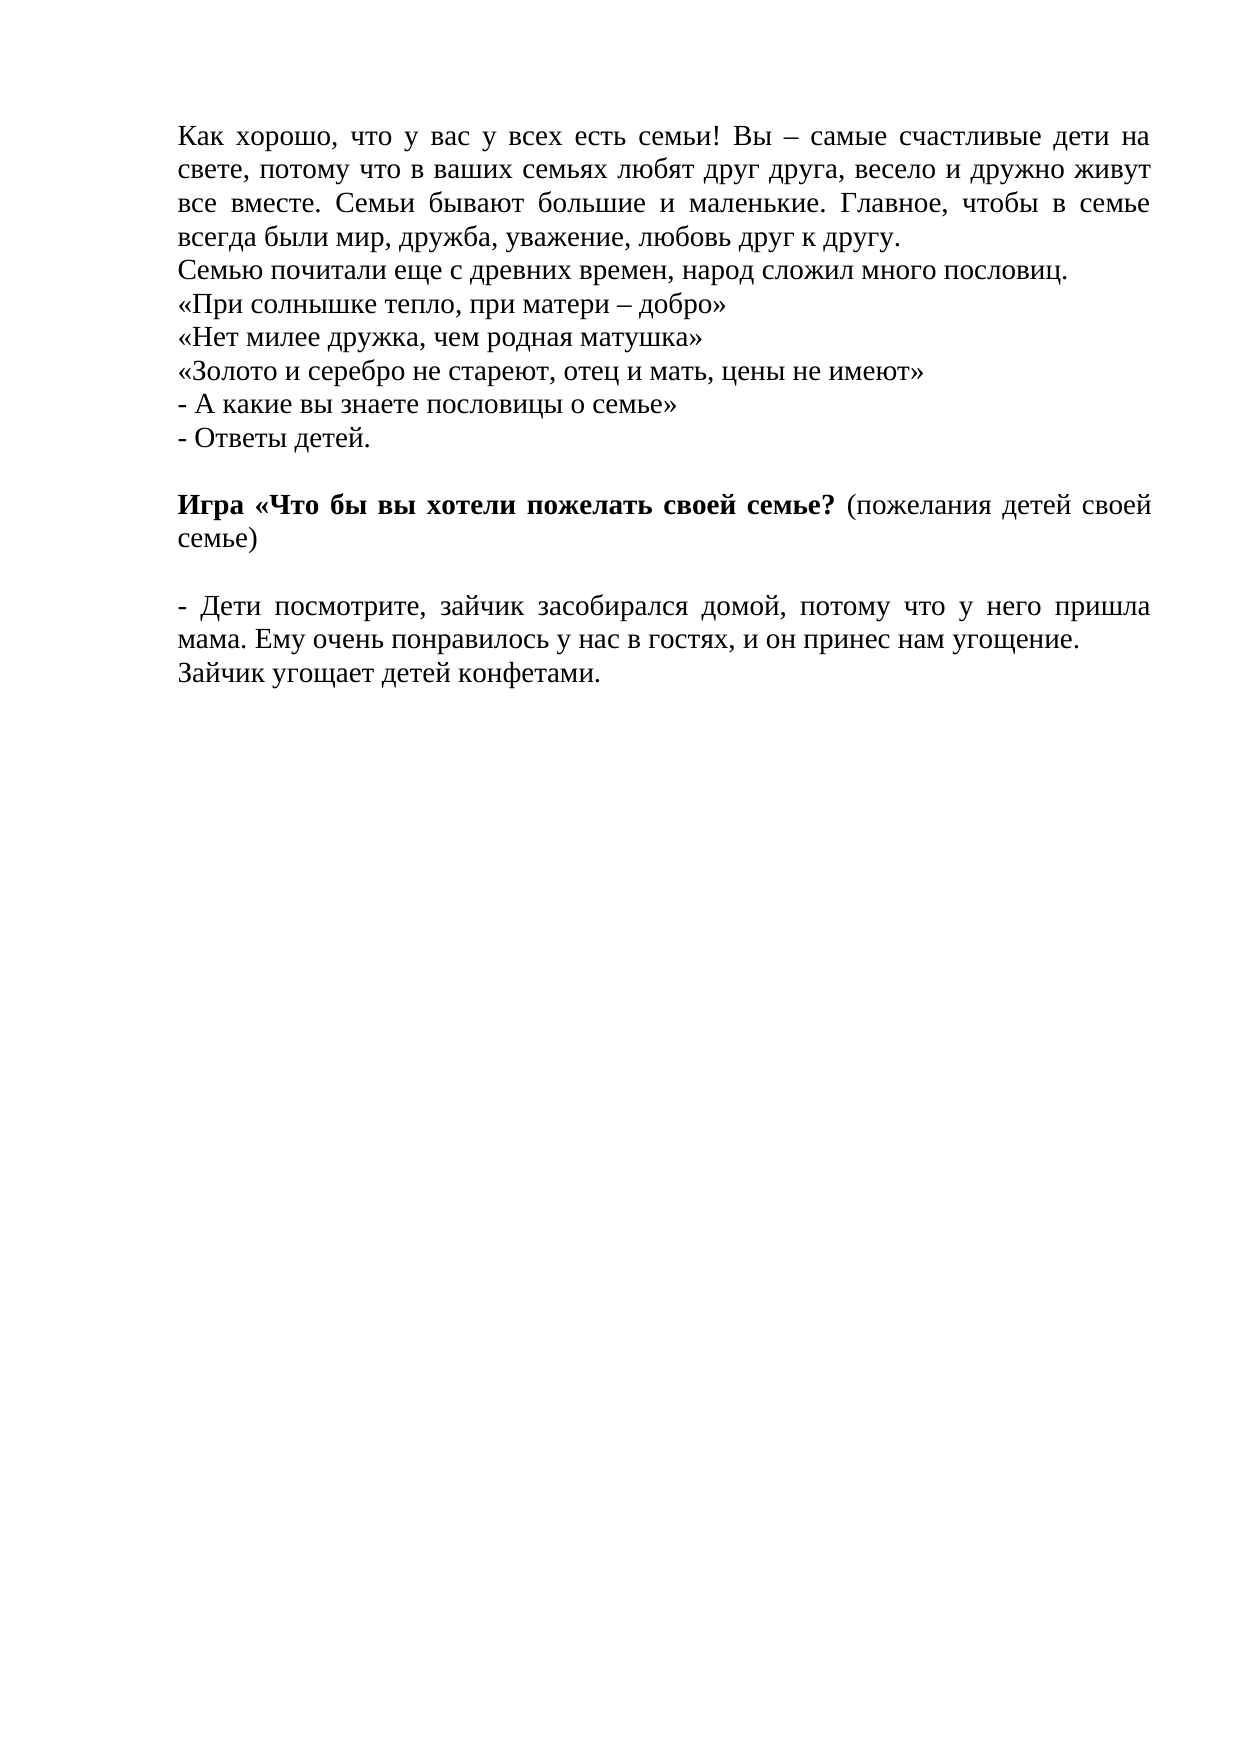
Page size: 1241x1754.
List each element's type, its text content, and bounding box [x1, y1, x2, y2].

text Семью почитали еще с древних времен, народ сложил много пословиц. [177, 252, 1152, 286]
text - А какие вы знаете пословицы о семье» [177, 386, 1152, 420]
text «При солнышке тепло, при матери – добро» [177, 286, 1152, 319]
text «Золото и серебро не стареют, отец и мать, цены не имеют» [177, 353, 1152, 386]
text Как хорошо, что у вас у всех есть семьи! Вы – самые счастливые дети на свете, потому что в ваших семьях любят друг друга, весело и дружно живут все вместе. Семьи бывают большие и маленькие. Главное, чтобы в семье всегда были мир, дружба, уважение, любовь друг к другу. [177, 118, 1152, 252]
text - Ответы детей. [177, 420, 1152, 453]
text Игра «Что бы вы хотели пожелать своей семье? (пожелания детей своей семье) [177, 487, 1152, 554]
text Зайчик угощает детей конфетами. [177, 655, 1152, 688]
text - Дети посмотрите, зайчик засобирался домой, потому что у него пришла мама. Ему очень понравилось у нас в гостях, и он принес нам угощение. [177, 588, 1152, 655]
text «Нет милее дружка, чем родная матушка» [177, 319, 1152, 353]
